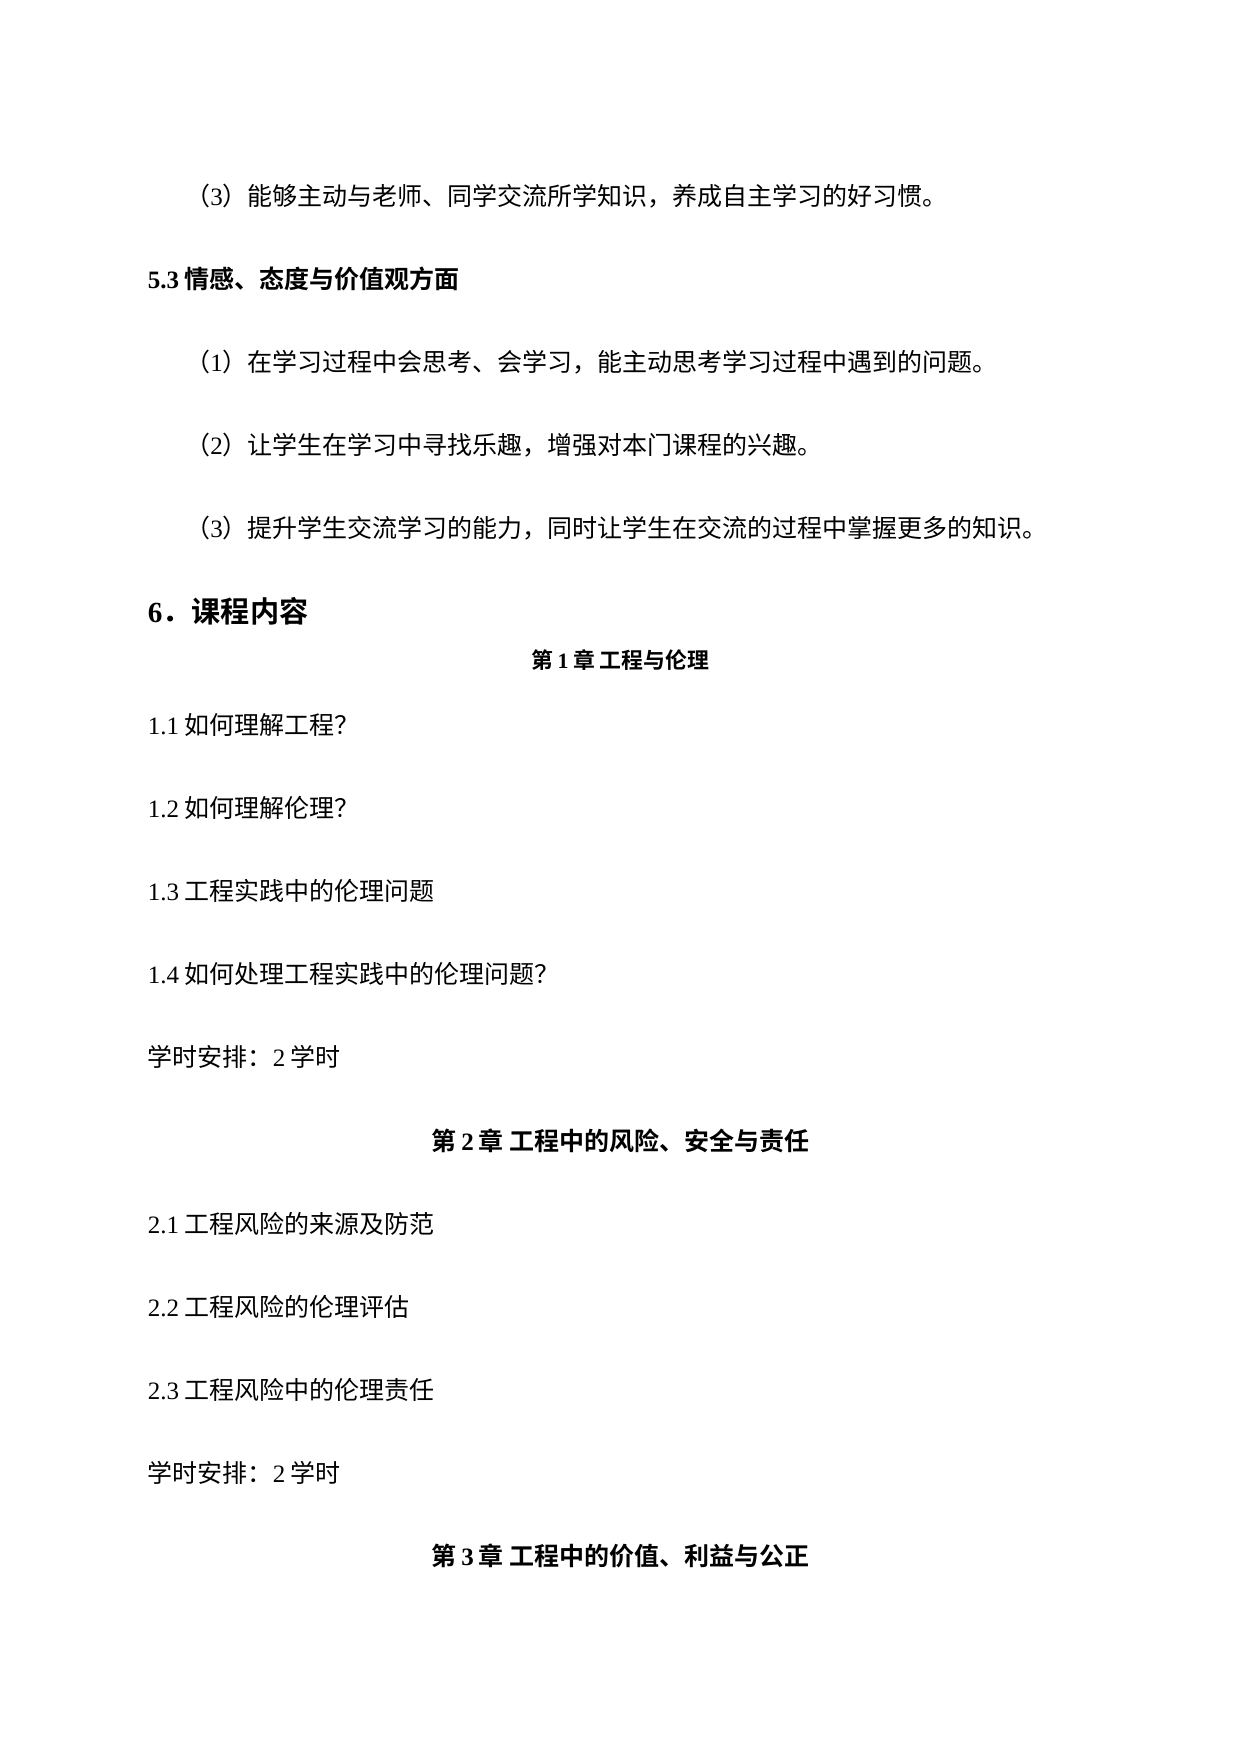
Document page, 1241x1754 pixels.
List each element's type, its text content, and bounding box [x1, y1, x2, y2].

text 学时安排：2学时 [148, 1439, 1092, 1504]
text 6．课程内容 [148, 578, 1092, 643]
text （3）提升学生交流学习的能力，同时让学生在交流的过程中掌握更多的知识。 [148, 494, 1092, 559]
text 2.1工程风险的来源及防范 [148, 1190, 1092, 1255]
text 2.2工程风险的伦理评估 [148, 1273, 1092, 1338]
text 1.1如何理解工程？ [148, 691, 1092, 756]
text 1.4如何处理工程实践中的伦理问题？ [148, 940, 1092, 1005]
text （2）让学生在学习中寻找乐趣，增强对本门课程的兴趣。 [148, 411, 1092, 476]
text 1.3工程实践中的伦理问题 [148, 857, 1092, 922]
text （3）能够主动与老师、同学交流所学知识，养成自主学习的好习惯。 [148, 162, 1092, 227]
text 第1章 工程与伦理 [148, 643, 1092, 675]
text 第2章 工程中的风险、安全与责任 [148, 1107, 1092, 1172]
text 1.2如何理解伦理？ [148, 774, 1092, 839]
text 2.3工程风险中的伦理责任 [148, 1356, 1092, 1421]
text 学时安排：2学时 [148, 1023, 1092, 1088]
text 5.3情感、态度与价值观方面 [148, 245, 1092, 310]
text 第3章 工程中的价值、利益与公正 [148, 1522, 1092, 1587]
text （1）在学习过程中会思考、会学习，能主动思考学习过程中遇到的问题。 [148, 328, 1092, 393]
